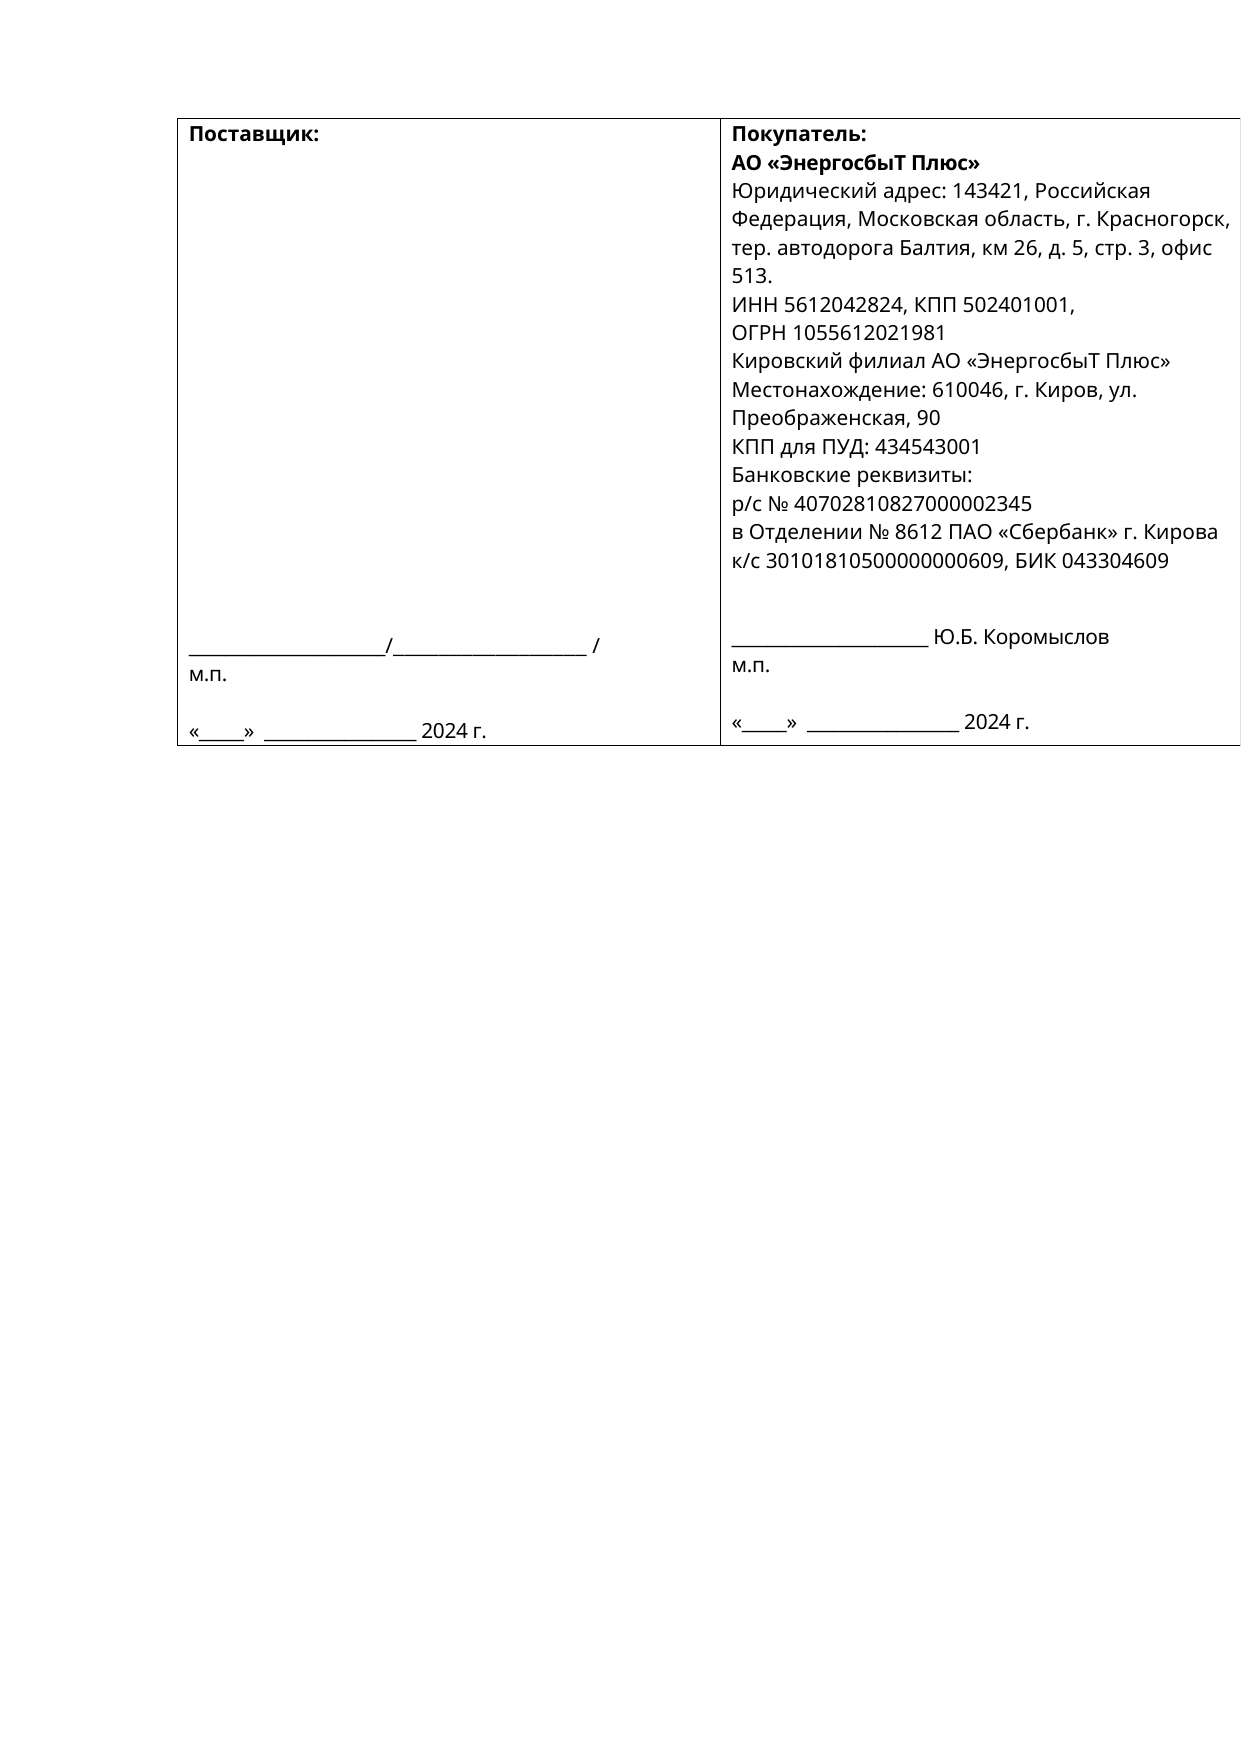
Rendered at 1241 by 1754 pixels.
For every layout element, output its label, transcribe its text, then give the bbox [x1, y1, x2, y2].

table_header Поставщик: ______________________/_________________ / м.п. «_____» _________________ 2024 г. [178, 119, 720, 745]
table_header Покупатель: АО «ЭнергосбыТ Плюс» Юридический адрес: 143421, Российская Федерация, Московская область, г. Красногорск, тер. автодорога Балтия, км 26, д. 5, стр. 3, офис 513. ИНН 5612042824, КПП 502401001, ОГРН 1055612021981 Кировский филиал АО «ЭнергосбыТ Плюс» Местонахождение: 610046, г. Киров, ул. Преображенская, 90 КПП для ПУД: 434543001 Банковские реквизиты: р/с № 40702810827000002345 в Отделении № 8612 ПАО «Сбербанк» г. Кирова к/с 30101810500000000609, БИК 043304609 ______________________ Ю.Б. Коромыслов м.п. «_____» _________________ 2024 г. [721, 119, 1240, 745]
